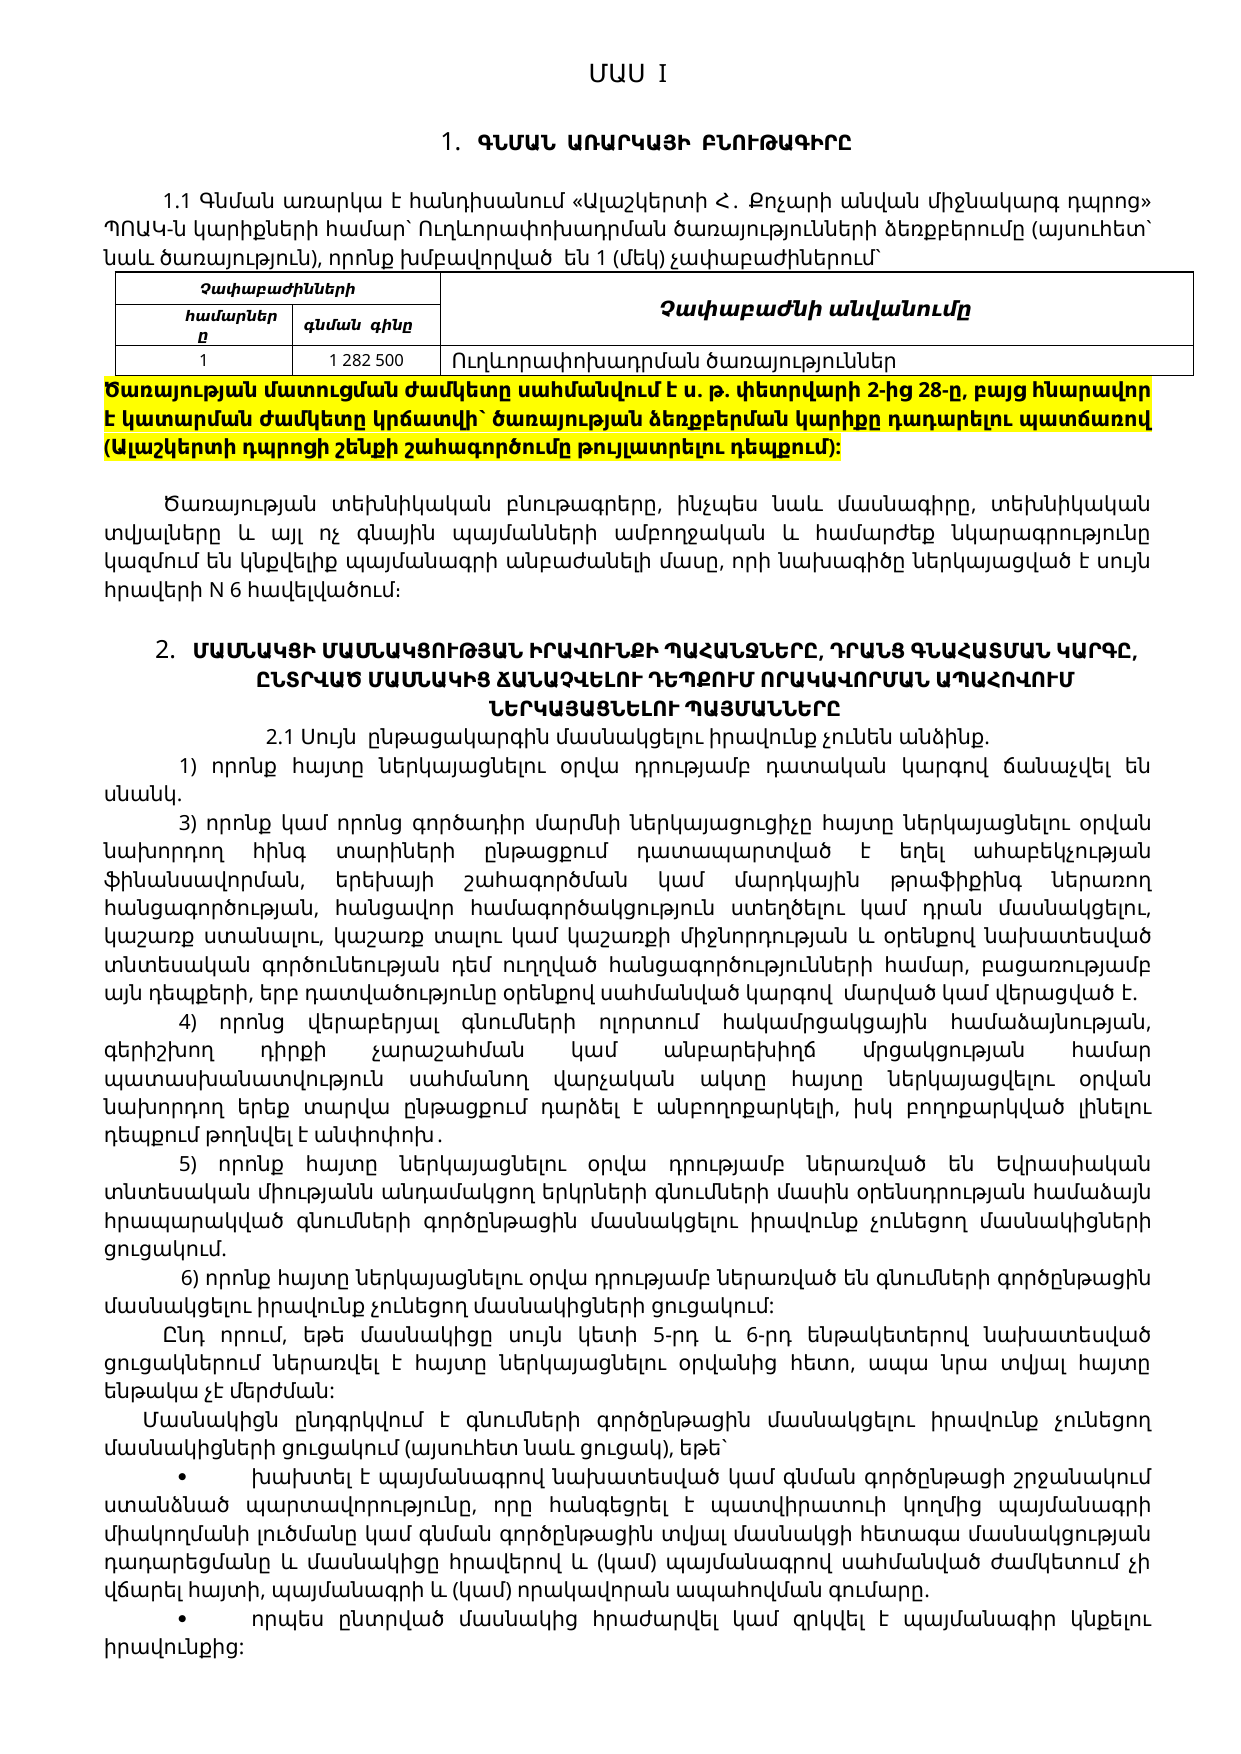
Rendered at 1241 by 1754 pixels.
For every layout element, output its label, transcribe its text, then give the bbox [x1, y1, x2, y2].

list ԳՆՄԱՆ ԱՌԱՐԿԱՅԻ ԲՆՈՒԹԱԳԻՐԸ [141, 124, 1152, 158]
text 4) որոնց վերաբերյալ գնումների ոլորտում հակամրցակցային համաձայնության, գերիշխող դիրքի չարաշահման կամ անբարեխիղճ մրցակցության համար պատասխանատվություն սահմանող վարչական ակտը հայտը ներկայացվելու օրվան նախորդող երեք տարվա ընթացքում դարձել է անբողոքարկելի, իսկ բողոքարկված լինելու դեպքում թողնվել է անփոփոխ․ [103, 1007, 1152, 1149]
text 2.1 Սույն ընթացակարգին մասնակցելու իրավունք չունեն անձինք. [103, 722, 1152, 751]
text Ծառայության տեխնիկական բնութագրերը, ինչպես նաև մասնագիրը, տեխնիկական տվյալները և այլ ոչ գնային պայմանների ամբողջական և համարժեք նկարագրությունը կազմում են կնքվելիք պայմանագրի անբաժանելի մասը, որի նախագիծը ներկայացված է սույն հրավերի N 6 հավելվածում։ [103, 489, 1152, 603]
table_cell գնման գինը [293, 305, 440, 345]
table_cell համարները [116, 305, 292, 345]
subtitle 1.1 Գնման առարկա է հանդիսանում «Ալաշկերտի Հ․ Քոչարի անվան միջնակարգ դպրոց» ՊՈԱԿ-ն կարիքների համար` Ուղևորափոխադրման ծառայությունների ձեռքբերումը (այսուհետ` նաև ծառայություն), որոնք խմբավորված են 1 (մեկ) չափաբաժիներում` [103, 186, 1152, 271]
table_header Չափաբաժինների [116, 273, 440, 304]
text ՄԱՍ I [103, 56, 1152, 89]
table_header Չափաբաժնի անվանումը [441, 273, 1193, 345]
table_cell 1 282 500 [293, 346, 440, 374]
list ՄԱՍՆԱԿՑԻ ՄԱՍՆԱԿՑՈՒԹՅԱՆ ԻՐԱՎՈՒՆՔԻ ՊԱՀԱՆՋՆԵՐԸ, ԴՐԱՆՑ ԳՆԱՀԱՏՄԱՆ ԿԱՐԳԸ, ԸՆՏՐՎԱԾ ՄԱՍՆԱԿԻՑ ՃԱՆԱՉՎԵԼՈՒ ԴԵՊՔՈՒՄ ՈՐԱԿԱՎՈՐՄԱՆ ԱՊԱՀՈՎՈՒՄ ՆԵՐԿԱՅԱՑՆԵԼՈՒ ՊԱՅՄԱՆՆԵՐԸ [141, 632, 1152, 722]
text Ընդ որում, եթե մասնակիցը սույն կետի 5-րդ և 6-րդ ենթակետերով նախատեսված ցուցակներում ներառվել է հայտը ներկայացնելու օրվանից հետո, ապա նրա տվյալ հայտը ենթակա չէ մերժման: [103, 1320, 1152, 1405]
table_cell 1 [116, 346, 292, 374]
list խախտել է պայմանագրով նախատեսված կամ գնման գործընթացի շրջանակում ստանձնած պարտավորությունը, որը հանգեցրել է պատվիրատուի կողմից պայմանագրի միակողմանի լուծմանը կամ գնման գործընթացին տվյալ մասնակցի հետագա մասնակցության դադարեցմանը և մասնակիցը հրավերով և (կամ) պայմանագրով սահմանված ժամկետում չի վճարել հայտի, պայմանագրի և (կամ) որակավորան ապահովման գումարը. [103, 1462, 1152, 1604]
text 1) որոնք հայտը ներկայացնելու օրվա դրությամբ դատական կարգով ճանաչվել են սնանկ. [103, 751, 1152, 808]
text Մասնակիցն ընդգրկվում է գնումների գործընթացին մասնակցելու իրավունք չունեցող մասնակիցների ցուցակում (այսուհետ նաև ցուցակ), եթե` [103, 1405, 1152, 1462]
text 3) որոնք կամ որոնց գործադիր մարմնի ներկայացուցիչը հայտը ներկայացնելու օրվան նախորդող հինգ տարիների ընթացքում դատապարտված է եղել ահաբեկչության ֆինանսավորման, երեխայի շահագործման կամ մարդկային թրաֆիքինգ ներառող հանցագործության, հանցավոր համագործակցություն ստեղծելու կամ դրան մասնակցելու, կաշառք ստանալու, կաշառք տալու կամ կաշառքի միջնորդության և օրենքով նախատեսված տնտեսական գործունեության դեմ ուղղված հանցագործությունների համար, բացառությամբ այն դեպքերի, երբ դատվածությունը օրենքով սահմանված կարգով մարված կամ վերացված է. [103, 808, 1152, 1007]
text 5) որոնք հայտը ներկայացնելու օրվա դրությամբ ներառված են Եվրասիական տնտեսական միությանն անդամակցող երկրների գնումների մասին օրենսդրության համաձայն հրապարակված գնումների գործընթացին մասնակցելու իրավունք չունեցող մասնակիցների ցուցակում. [103, 1149, 1152, 1263]
list որպես ընտրված մասնակից հրաժարվել կամ զրկվել է պայմանագիր կնքելու իրավունքից: [103, 1604, 1152, 1661]
table_cell Ուղևորափոխադրման ծառայություններ [441, 346, 1193, 374]
text 6) որոնք հայտը ներկայացնելու օրվա դրությամբ ներառված են գնումների գործընթացին մասնակցելու իրավունք չունեցող մասնակիցների ցուցակում: [103, 1263, 1152, 1320]
text Ծառայության մատուցման ժամկետը սահմանվում է ս. թ. փետրվարի 2-ից 28-ը, բայց հնարավոր է կատարման ժամկետը կրճատվի` ծառայության ձեռքբերման կարիքը դադարելու պատճառով (Ալաշկերտի դպրոցի շենքի շահագործումը թույլատրելու դեպքում): [103, 376, 1152, 461]
